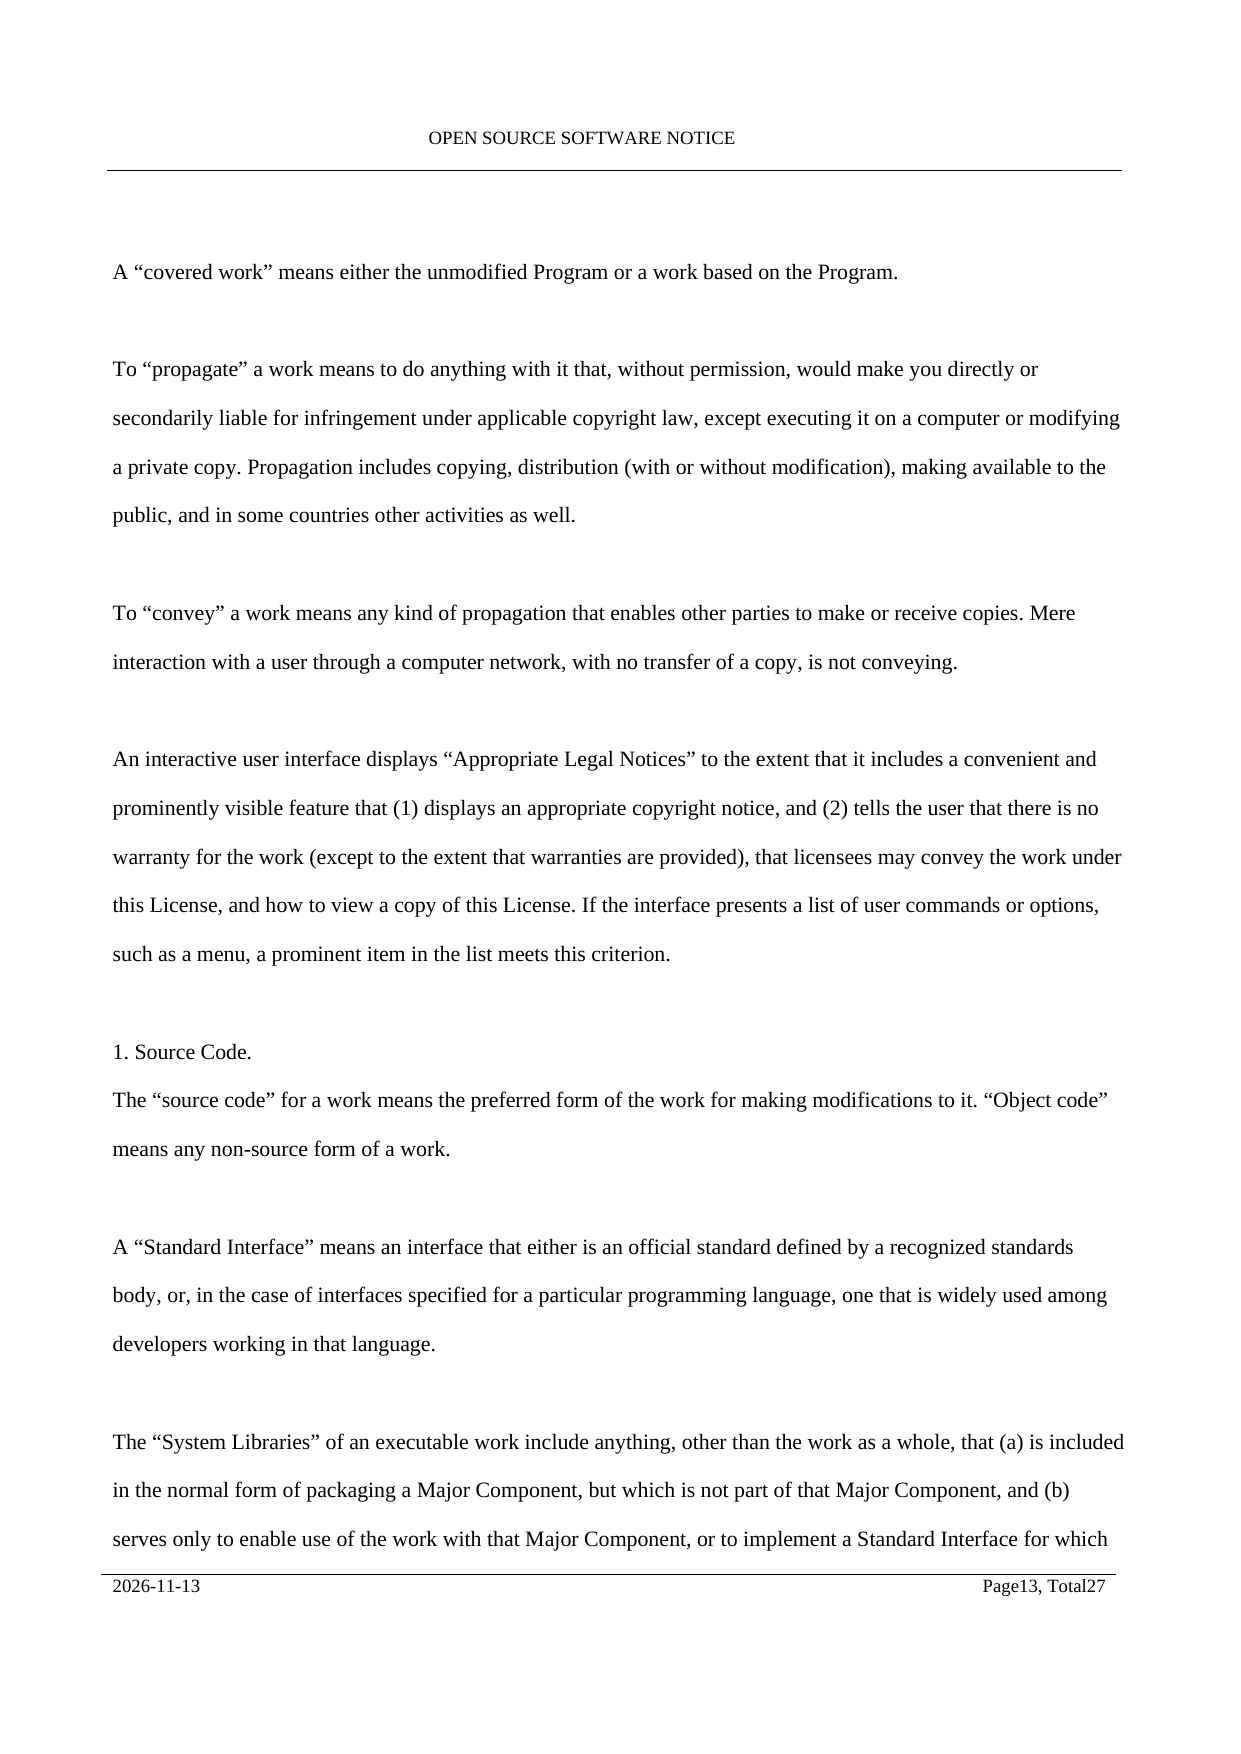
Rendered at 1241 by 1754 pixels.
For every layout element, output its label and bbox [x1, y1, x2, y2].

text [112, 206, 1128, 1555]
